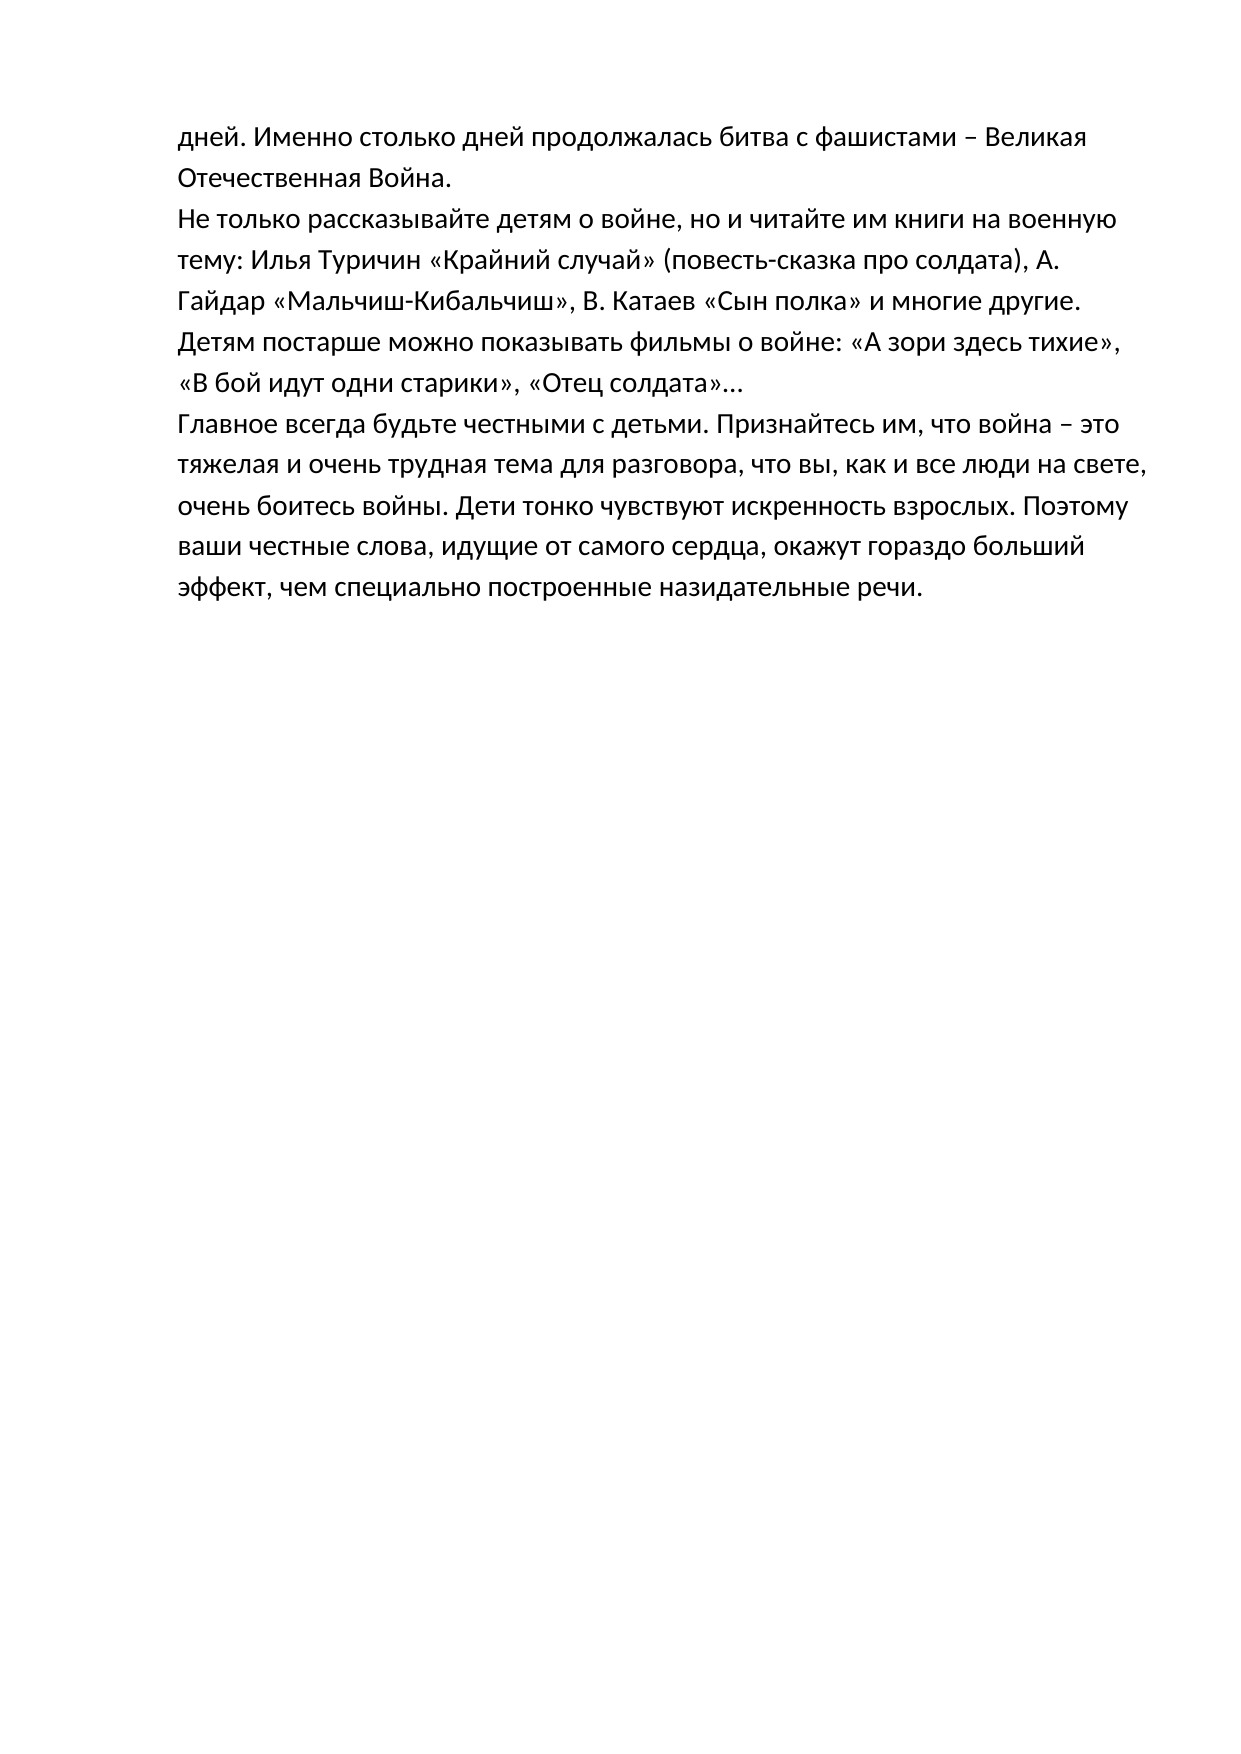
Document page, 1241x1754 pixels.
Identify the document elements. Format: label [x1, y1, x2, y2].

text [177, 118, 1152, 604]
